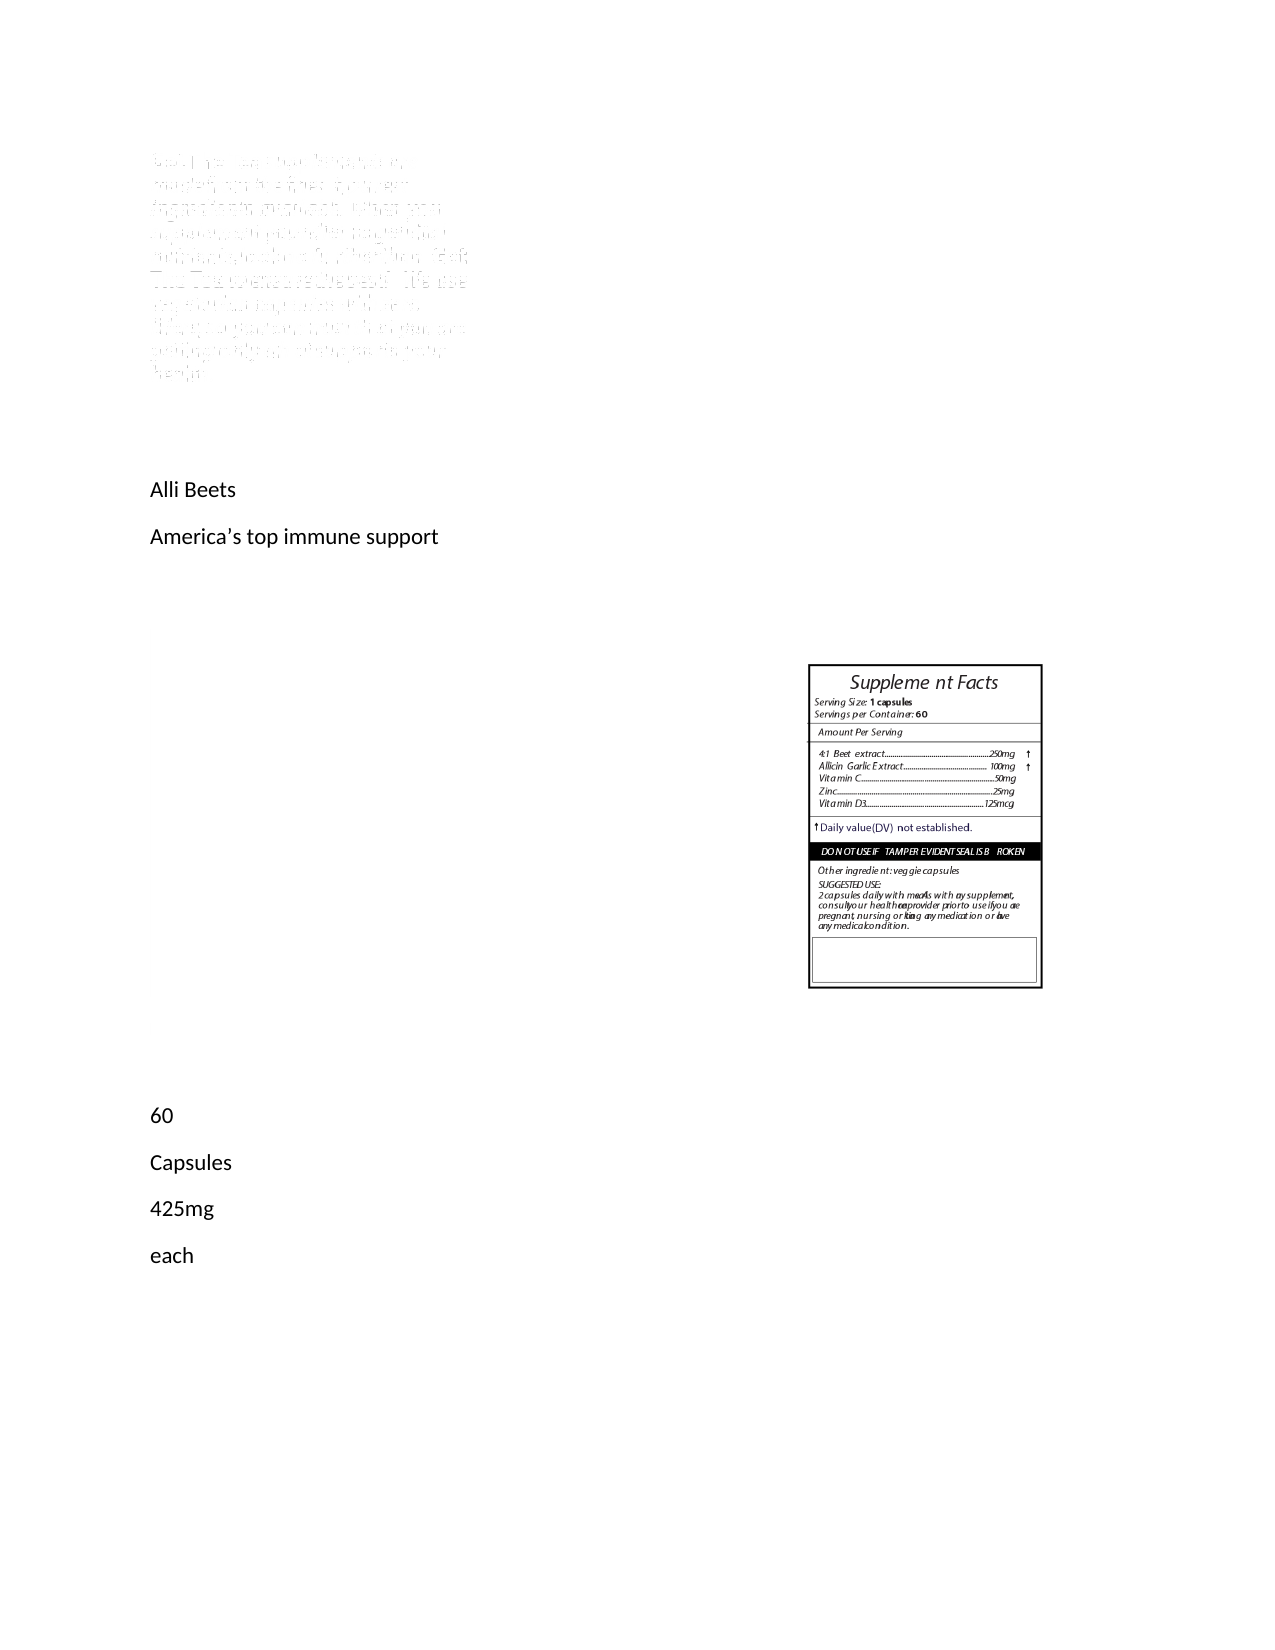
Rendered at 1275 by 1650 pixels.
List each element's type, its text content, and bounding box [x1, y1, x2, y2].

text America’s top immune support [150, 522, 1125, 550]
picture [150, 150, 477, 410]
text 425mg [150, 1194, 1125, 1222]
text 60 [150, 1101, 1125, 1129]
text Alli Beets [150, 475, 1125, 503]
text Capsules [150, 1148, 1125, 1176]
picture [150, 615, 1079, 1035]
text each [150, 1241, 1125, 1269]
